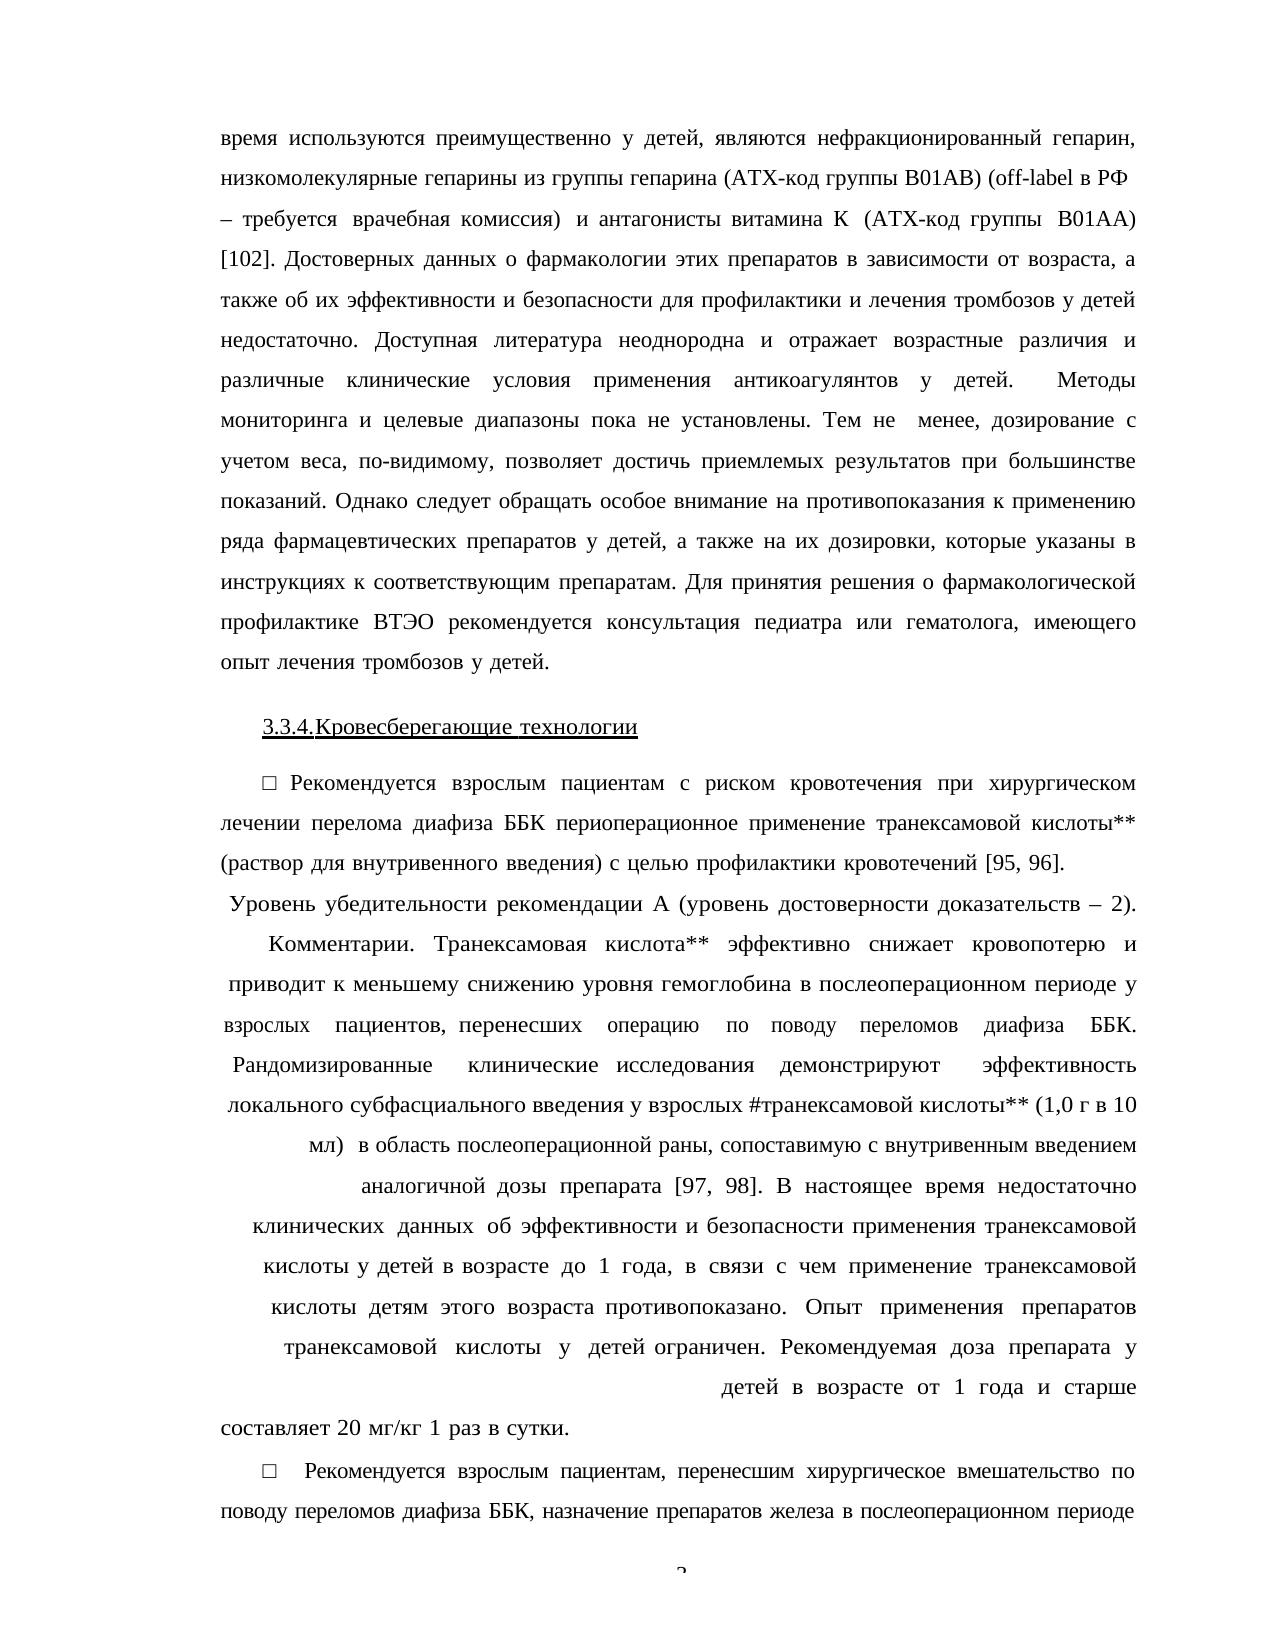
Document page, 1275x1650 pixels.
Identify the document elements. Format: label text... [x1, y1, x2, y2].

text время используются преимущественно у детей, являются нефракционированный гепарин, низкомолекулярные гепарины из группы гепарина (АТХ-код группы B01AB) (off-label в РФ [220, 124, 1136, 191]
list Рекомендуется взрослым пациентам с риском кровотечения при хирургическом лечении перелома диафиза ББК периоперационное применение транексамовой кислоты** (раствор для внутривенного введения) с целью профилактики кровотечений [95, 96]. [220, 769, 1136, 875]
list требуется врачебная комиссия) и антагонисты витамина К (АТХ-код группы B01AA) [102]. Достоверных данных о фармакологии этих препаратов в зависимости от возраста, а также об их эффективности и безопасности для профилактики и лечения тромбозов у детей недостаточно. Доступная литература неоднородна и отражает возрастные различия и различные клинические условия применения антикоагулянтов у детей. Методы мониторинга и целевые диапазоны пока не установлены. Тем не менее, дозирование с учетом веса, по-видимому, позволяет достичь приемлемых результатов при большинстве показаний. Однако следует обращать особое внимание на противопоказания к применению ряда фармацевтических препаратов у детей, а также на их дозировки, которые указаны в инструкциях к соответствующим препаратам. Для принятия решения о фармакологической профилактике ВТЭО рекомендуется консультация педиатра или гематолога, имеющего опыт лечения тромбозов у детей. [220, 205, 1136, 675]
text составляет 20 мг/кг 1 раз в сутки. [220, 1414, 1148, 1441]
list Кровесберегающие технологии [262, 713, 1148, 739]
text Уровень убедительности рекомендации А (уровень достоверности доказательств – 2). Комментарии. Транексамовая кислота** эффективно снижает кровопотерю и приводит к меньшему снижению уровня гемоглобина в послеоперационном периоде у взрослых пациентов, перенесших операцию по поводу переломов диафиза ББК. Рандомизированные клинические исследования демонстрируют эффективность локального субфасциального введения у взрослых #транексамовой кислоты** (1,0 г в 10 мл) в область послеоперационной раны, сопоставимую с внутривенным введением аналогичной дозы препарата [97, 98]. В настоящее время недостаточно клинических данных об эффективности и безопасности применения транексамовой кислоты у детей в возрасте до 1 года, в связи с чем применение транексамовой кислоты детям этого возраста противопоказано. Опыт применения препаратов транексамовой кислоты у детей ограничен. Рекомендуемая доза препарата у детей в возрасте от 1 года и старше [220, 890, 1137, 1400]
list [220, 1457, 1135, 1523]
